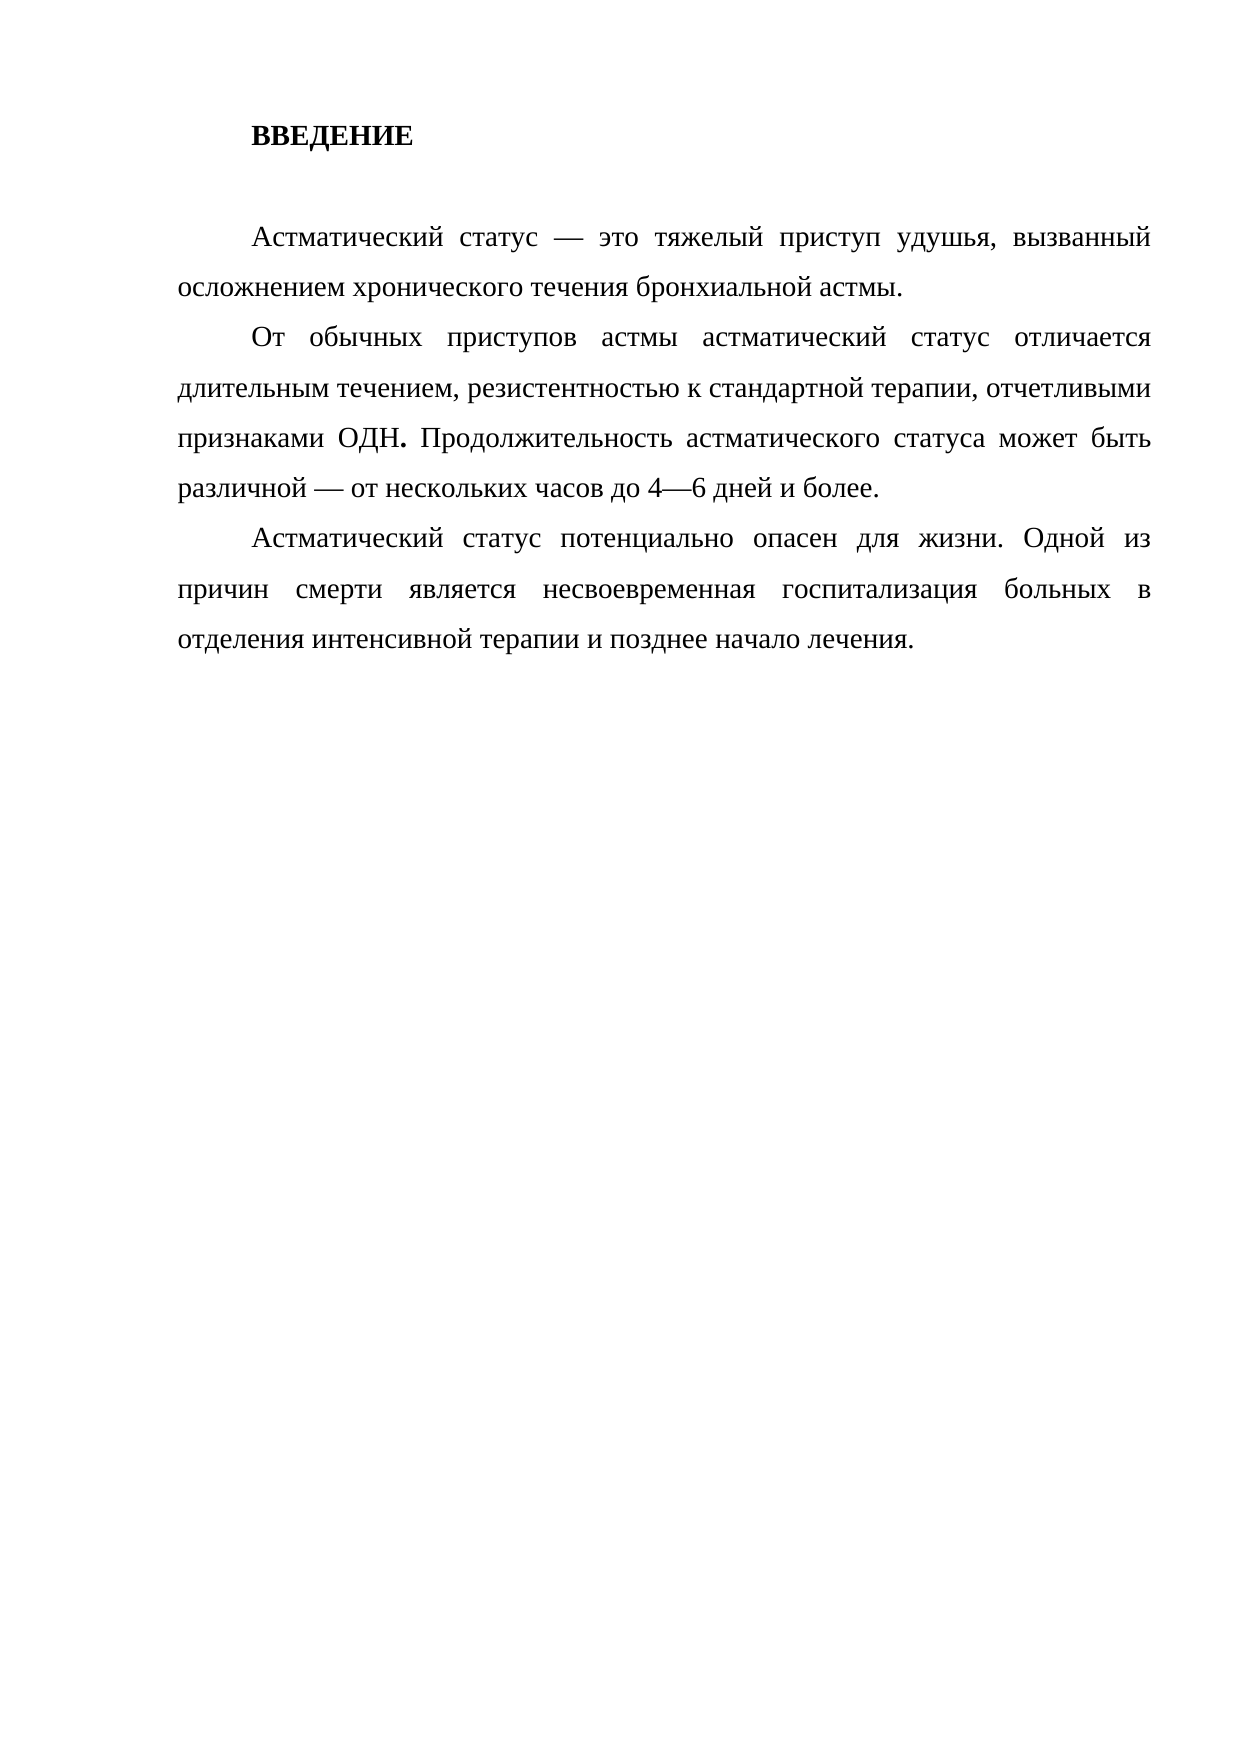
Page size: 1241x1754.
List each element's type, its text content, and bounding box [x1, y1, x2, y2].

text ВВЕДЕНИЕ [177, 118, 1152, 152]
text Астматический статус потенциально опасен для жизни. Одной из причин смерти является несвоевременная госпитализация больных в отделения интенсивной терапии и позднее начало лечения. [177, 521, 1152, 655]
text Астматический статус — это тяжелый приступ удушья, вызванный осложнением хронического течения бронхиальной астмы. [177, 219, 1152, 303]
text От обычных приступов астмы астматический статус отличается длительным течением, резистентностью к стандартной терапии, отчетливыми признаками ОДН. Продолжительность астматического статуса может быть различной — от нескольких часов до 4—6 дней и более. [177, 319, 1152, 504]
